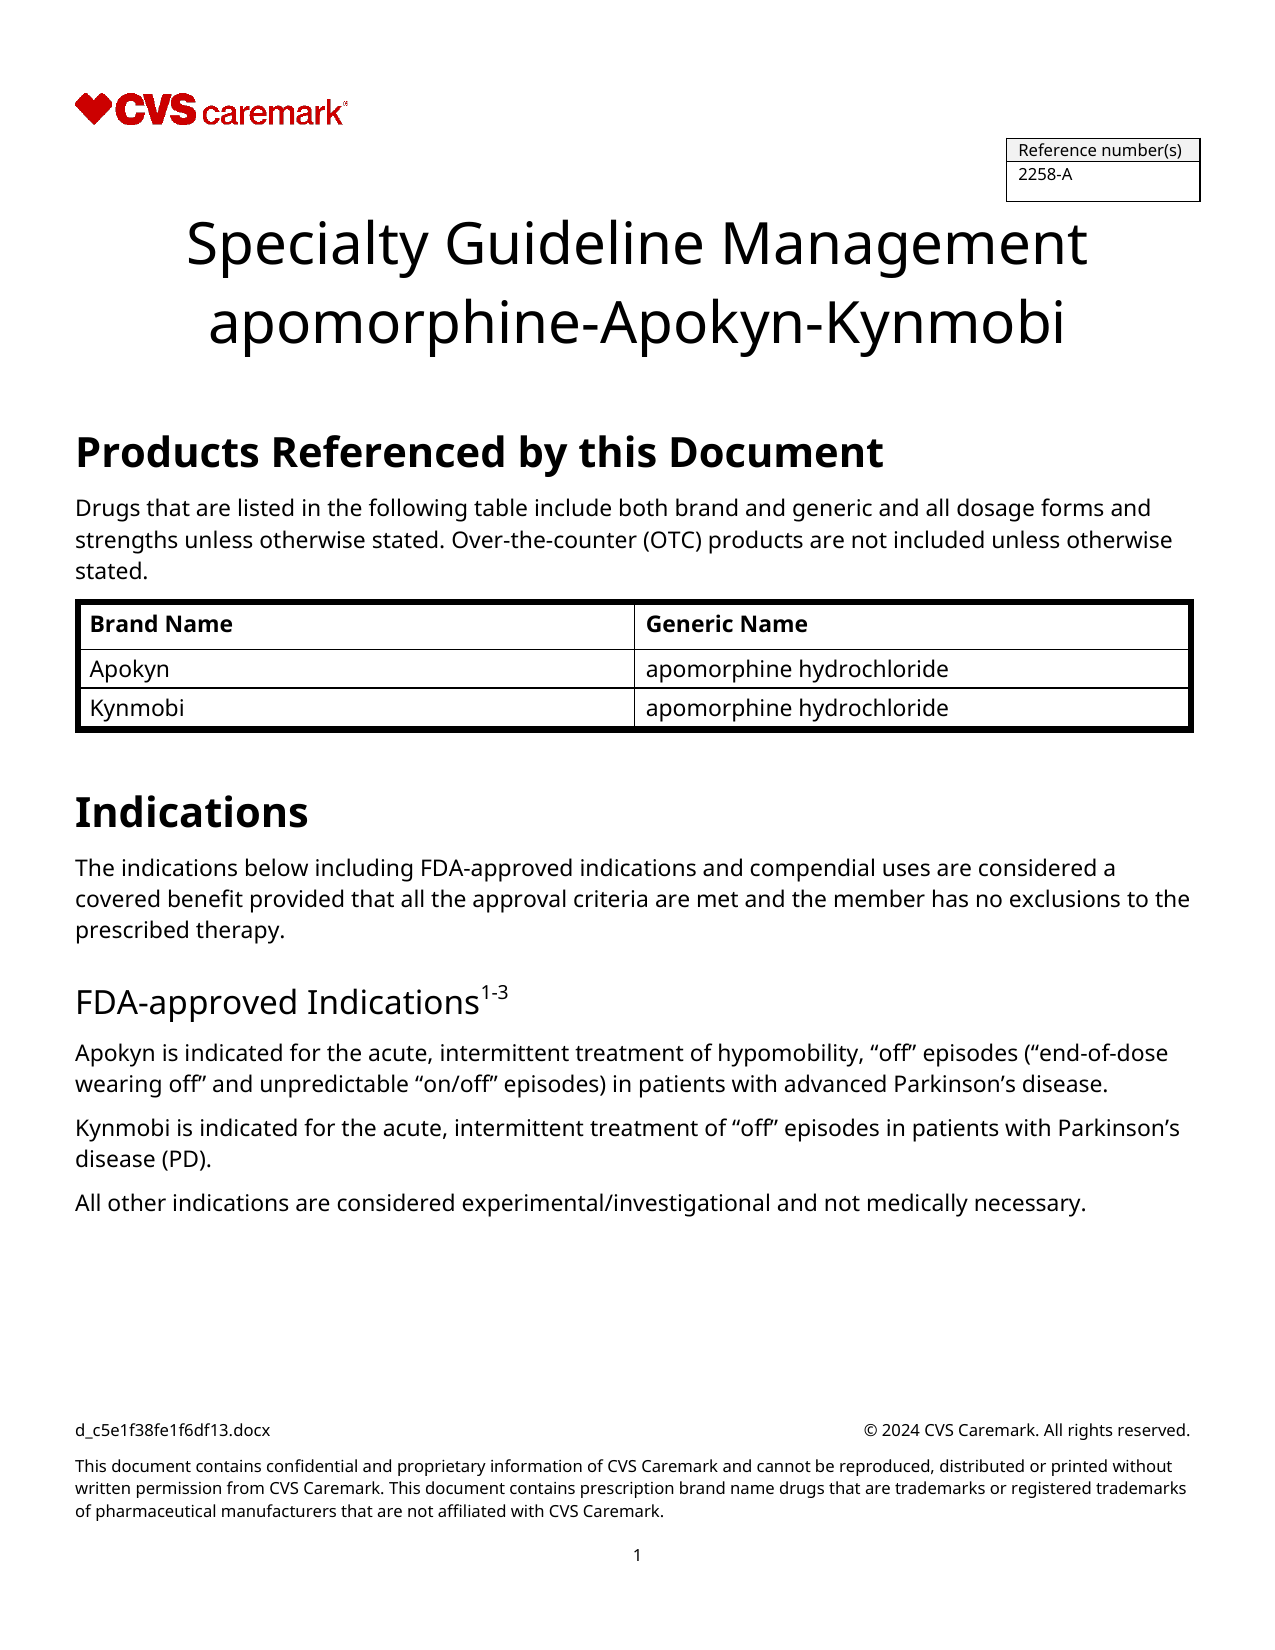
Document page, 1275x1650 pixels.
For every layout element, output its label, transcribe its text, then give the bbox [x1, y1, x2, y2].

table_cell apomorphine hydrochloride [635, 650, 1188, 687]
text Kynmobi is indicated for the acute, intermittent treatment of “off” episodes in patients with Parkinson’s disease (PD). [75, 1112, 1200, 1174]
table_cell 2258-A [1007, 162, 1199, 201]
subtitle Products Referenced by this Document [75, 423, 1200, 480]
table_cell Apokyn [81, 650, 634, 687]
table_header Brand Name [81, 605, 634, 648]
text The indications below including FDA-approved indications and compendial uses are considered a covered benefit provided that all the approval criteria are met and the member has no exclusions to the prescribed therapy. [75, 852, 1200, 945]
table_cell Kynmobi [81, 689, 634, 726]
table_header Reference number(s) [1007, 139, 1199, 161]
table_header Generic Name [635, 605, 1188, 648]
text Drugs that are listed in the following table include both brand and generic and all dosage forms and strengths unless otherwise stated. Over-the-counter (OTC) products are not included unless otherwise stated. [75, 492, 1200, 586]
subtitle Indications [75, 782, 1200, 839]
picture [75, 93, 348, 125]
table_cell apomorphine hydrochloride [635, 689, 1188, 726]
text All other indications are considered experimental/investigational and not medically necessary. [75, 1187, 1200, 1218]
subtitle Specialty Guideline Management apomorphine-Apokyn-Kynmobi [75, 202, 1200, 361]
subtitle FDA-approved Indications1-3 [75, 979, 1200, 1024]
text Apokyn is indicated for the acute, intermittent treatment of hypomobility, “off” episodes (“end-of-dose wearing off” and unpredictable “on/off” episodes) in patients with advanced Parkinson’s disease. [75, 1037, 1200, 1099]
